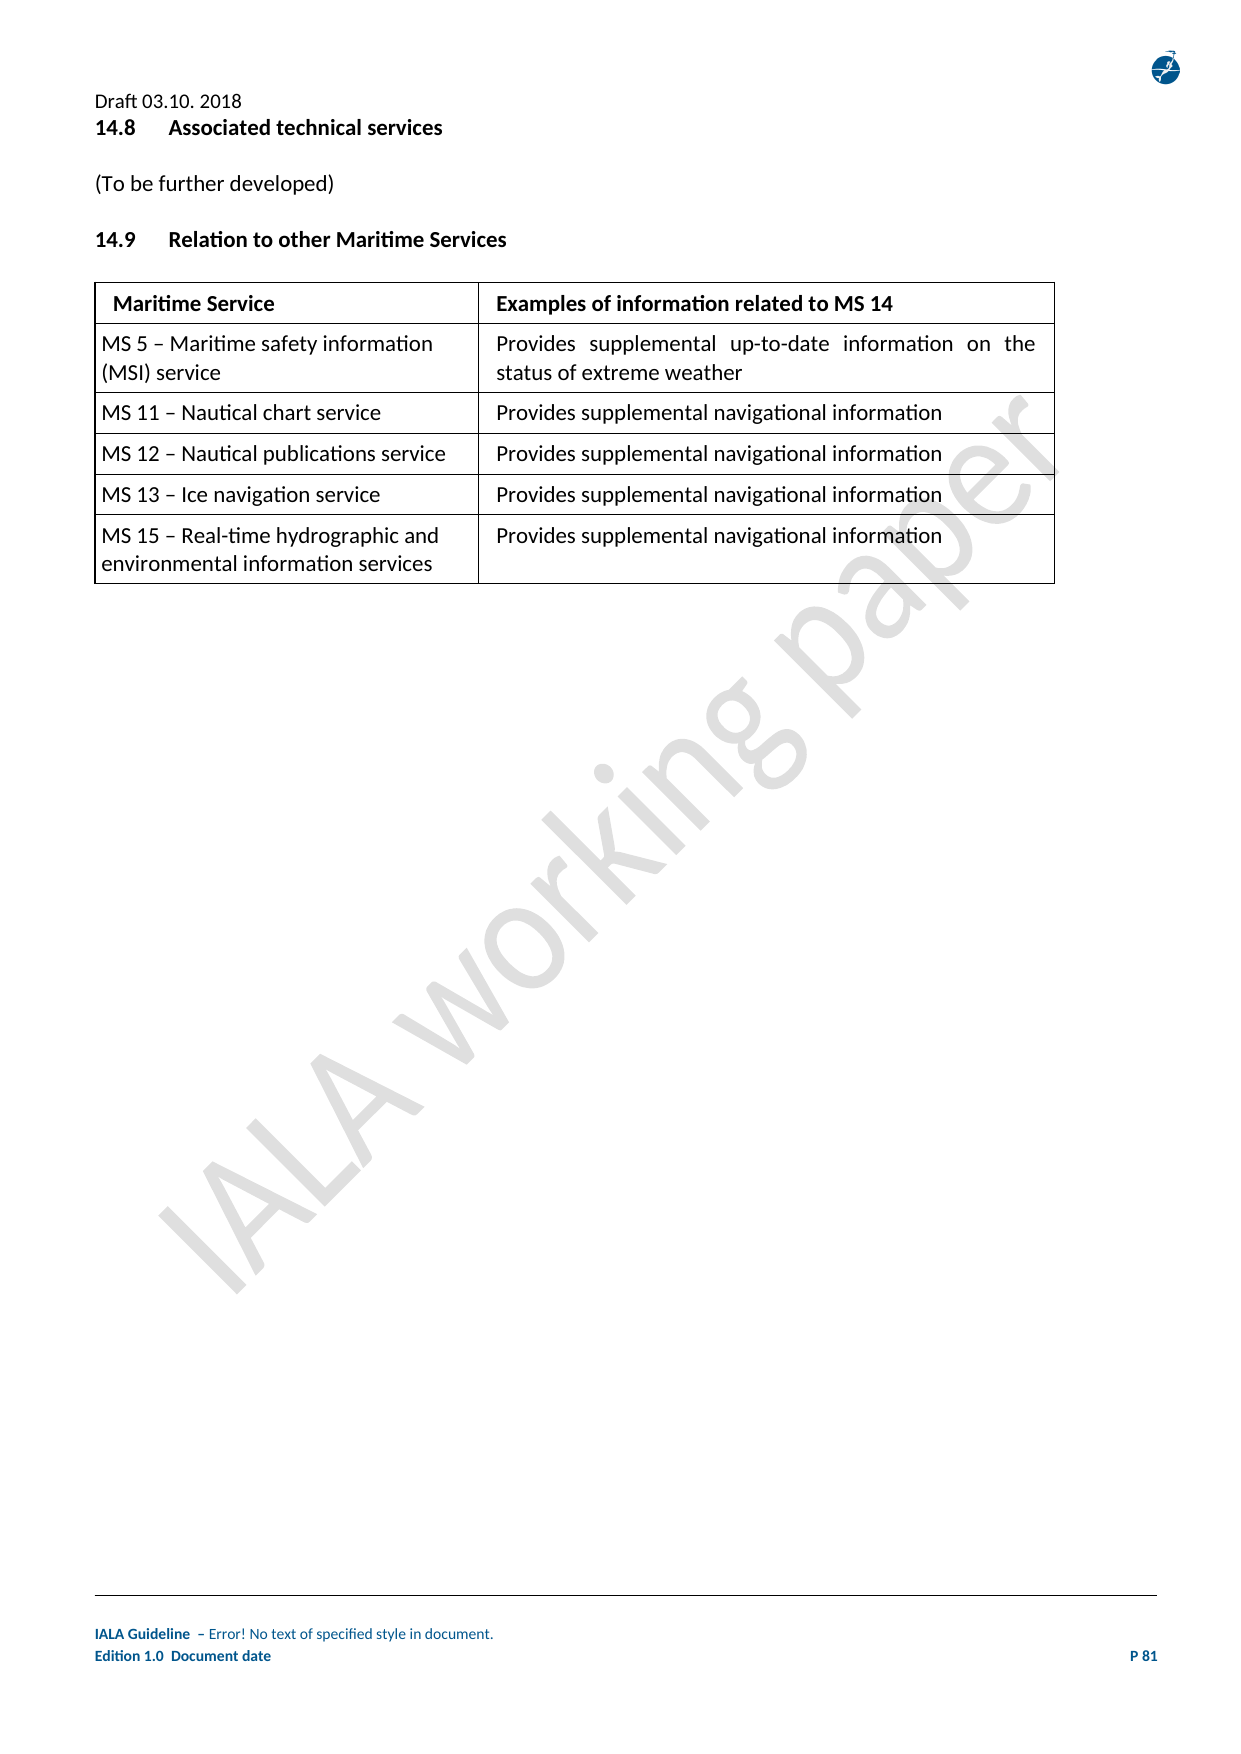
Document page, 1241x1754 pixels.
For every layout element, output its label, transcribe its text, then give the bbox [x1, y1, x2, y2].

table_cell Provides supplemental navigational information [479, 475, 1054, 514]
text 14.8 Associated technical services [94, 113, 1157, 142]
picture [1120, 0, 1239, 119]
text 14.9 Relation to other Maritime Services [94, 226, 1157, 254]
table_cell Provides supplemental navigational information [479, 393, 1054, 432]
table_header Maritime Service [96, 283, 478, 323]
table_cell Provides supplemental navigational information [479, 515, 1054, 583]
table_cell MS 11 – Nautical chart service [96, 393, 478, 432]
table_cell MS 5 – Maritime safety information (MSI) service [96, 324, 478, 392]
text (To be further developed) [94, 169, 1157, 198]
table_cell MS 15 – Real-time hydrographic and environmental information services [96, 515, 478, 583]
table_cell Provides supplemental navigational information [479, 434, 1054, 473]
table_header Examples of information related to MS 14 [479, 283, 1054, 323]
table_cell Provides supplemental up-to-date information on the status of extreme weather [479, 324, 1054, 392]
table_cell MS 12 – Nautical publications service [96, 434, 478, 473]
table_cell MS 13 – Ice navigation service [96, 475, 478, 514]
